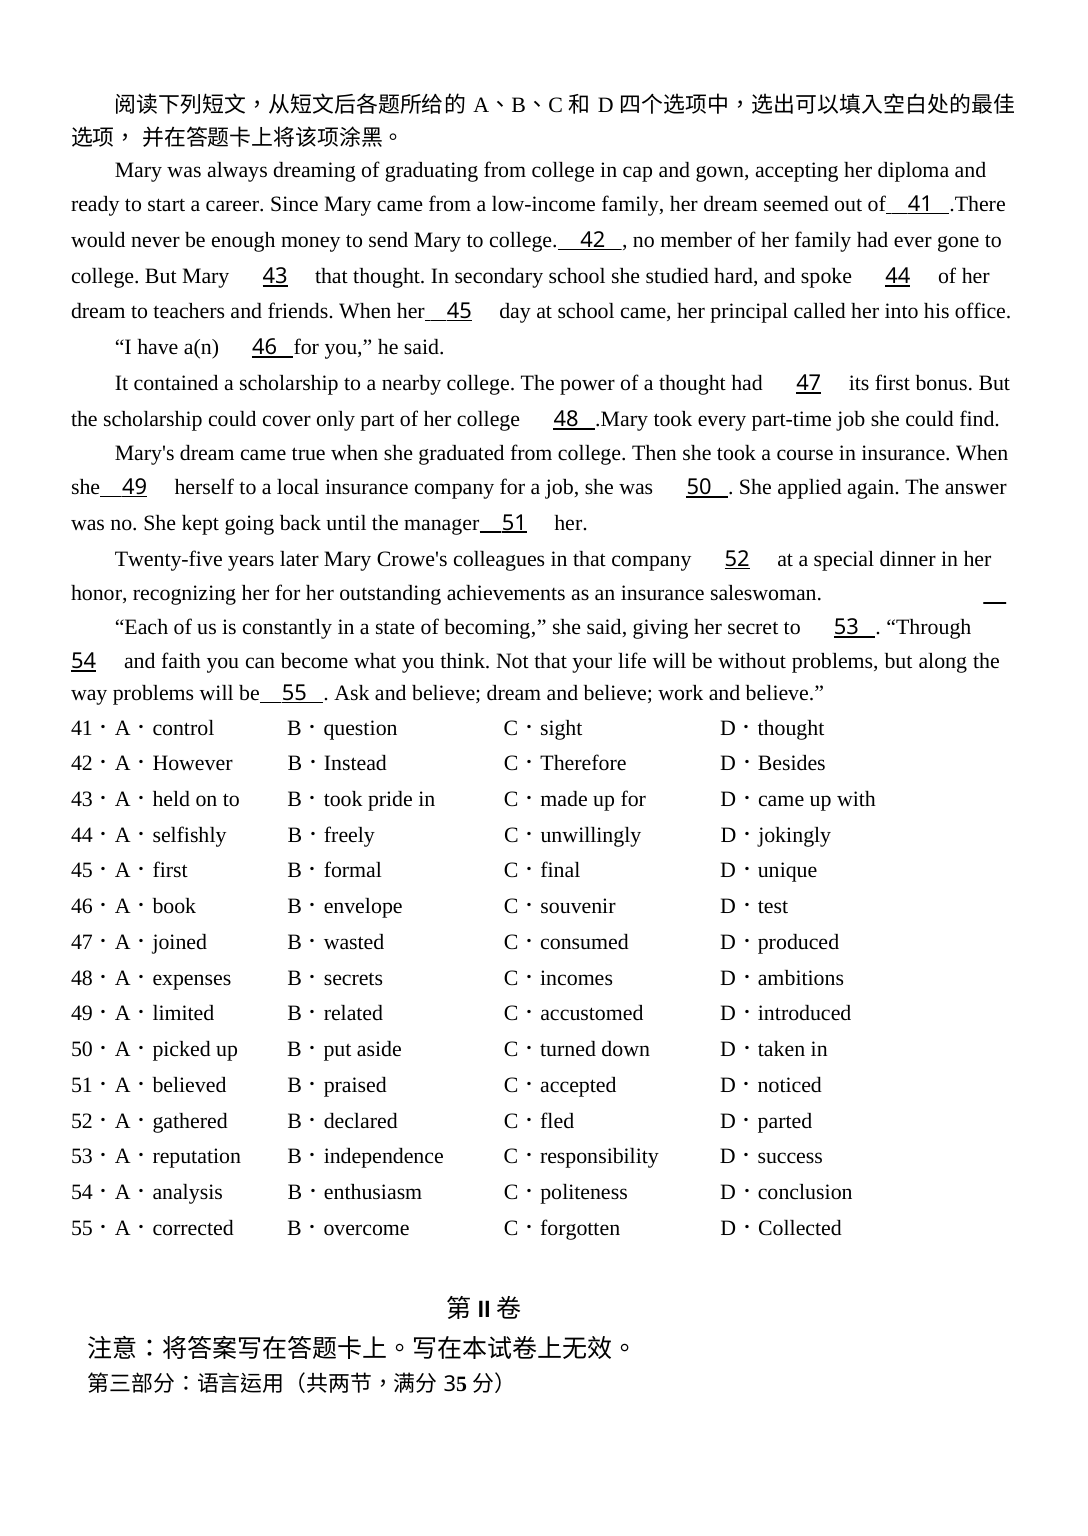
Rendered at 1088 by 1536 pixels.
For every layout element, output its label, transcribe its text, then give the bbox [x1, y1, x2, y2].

text 54．A．analysis B．enthusiasm C．politeness D．conclusion [71, 1176, 1034, 1206]
text “Each of us is constantly in a state of becoming,” she said, giving her secret to 53 . “Through [114, 611, 1034, 641]
text 41．A．control B．question C．sight D．thought [71, 712, 1034, 741]
text 42．A．However B．Instead C．Therefore D．Besides [71, 747, 1034, 777]
text Mary's dream came true when she graduated from college. Then she took a course in insurance. When [114, 440, 1034, 465]
text 55．A．corrected B．overcome C．forgotten D．Collected [71, 1212, 1034, 1242]
text “I have a(n) 46 for you,” he said. [114, 331, 1034, 361]
text Mary was always dreaming of graduating from college in cap and gown, accepting her diploma and [114, 157, 1034, 182]
text 第 II 卷 [446, 1291, 1034, 1325]
text Twenty-five years later Mary Crowe's colleagues in that company 52 at a special dinner in her [114, 542, 1034, 572]
text 53．A．reputation B．independence C．responsibility D．success [71, 1140, 1034, 1170]
text the scholarship could cover only part of her college 48 .Mary took every part-time job she could find. [71, 403, 1034, 432]
text 44．A．selfishly B．freely C．unwillingly D．jokingly [71, 819, 1034, 848]
text It contained a scholarship to a nearby college. The power of a thought had 47 its first bonus. But [114, 367, 1034, 397]
text 48．A．expenses B．secrets C．incomes D．ambitions [71, 962, 1034, 991]
text 54 and faith you can become what you think. Not that your life will be without problems, but along the way problems will be 55 . Ask and believe; dream and believe; work and believe.” [71, 642, 1000, 707]
text 注意：将答案写在答题卡上。写在本试卷上无效。 [87, 1333, 1034, 1364]
text 第三部分：语言运用（共两节，满分 35 分） [87, 1370, 1034, 1397]
text ready to start a career. Since Mary came from a low-income family, her dream seemed out of 41 .There [71, 188, 1034, 218]
text was no. She kept going back until the manager 51 her. [71, 507, 1034, 537]
text 阅读下列短文，从短文后各题所给的A、B、C 和D 四个选项中，选出可以填入空白处的最佳 选项， 并在答题卡上将该项涂黑。 [71, 87, 1017, 152]
text 52．A．gathered B．declared C．fled D．parted [71, 1104, 1034, 1134]
text 49．A．limited B．related C．accustomed D．introduced [71, 997, 1034, 1027]
text 45．A．first B．formal C．final D．unique [71, 854, 1034, 884]
text she 49 herself to a local insurance company for a job, she was 50 . She applied again. The answer [71, 471, 1034, 501]
text 51．A．believed B．praised C．accepted D．noticed [71, 1069, 1034, 1099]
text 46．A．book B．envelope C．souvenir D．test [71, 890, 1034, 920]
text 43．A．held on to B．took pride in C．made up for D．came up with [71, 783, 1034, 813]
text 47．A．joined B．wasted C．consumed D．produced [71, 926, 1034, 956]
text college. But Mary 43 that thought. In secondary school she studied hard, and spoke 44 of her [71, 260, 1034, 289]
text honor, recognizing her for her outstanding achievements as an insurance saleswoman. [71, 580, 1034, 605]
text dream to teachers and friends. When her 45 day at school came, her principal called her into his office. [71, 296, 1034, 325]
text would never be enough money to send Mary to college. 42 , no member of her family had ever gone to [71, 224, 1034, 254]
text 50．A．picked up B．put aside C．turned down D．taken in [71, 1033, 1034, 1063]
